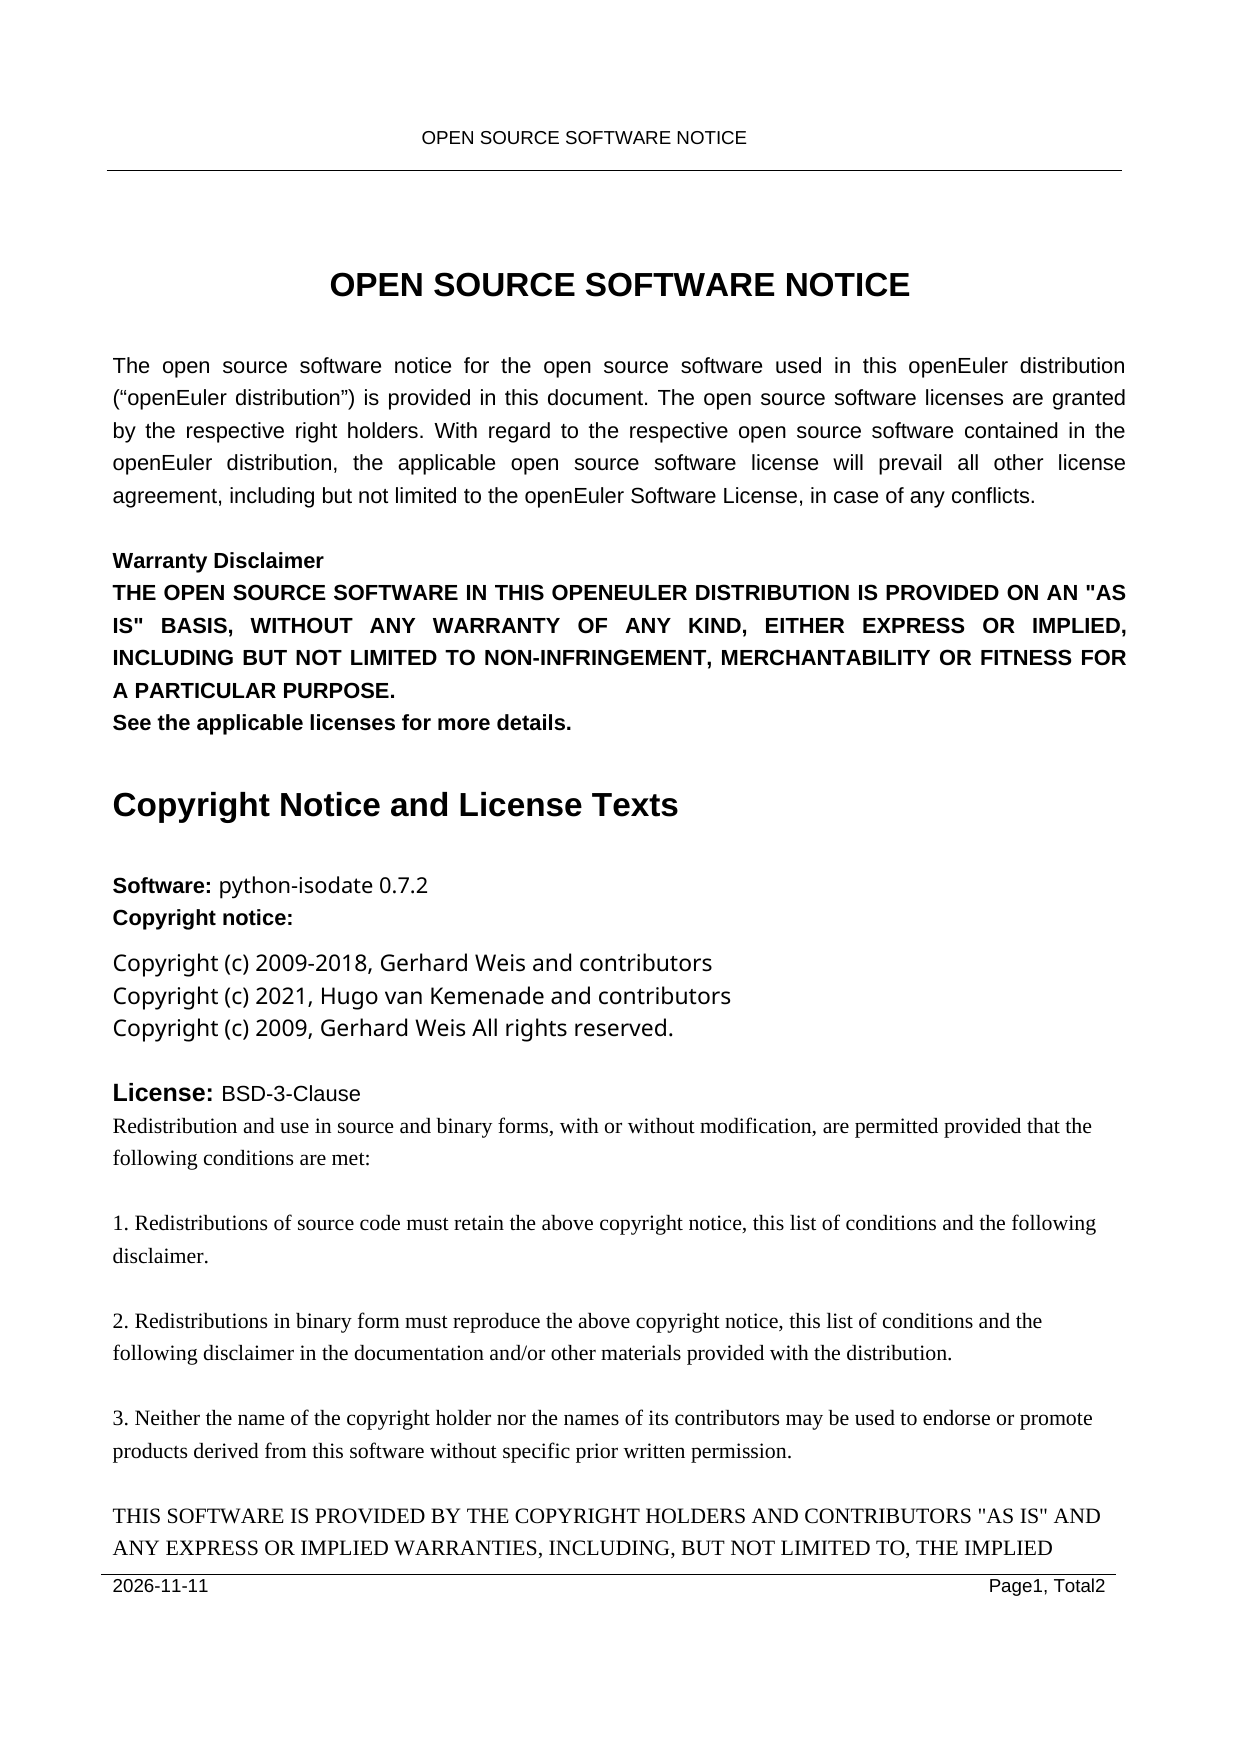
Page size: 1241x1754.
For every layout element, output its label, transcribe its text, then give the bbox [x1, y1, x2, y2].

text Warranty Disclaimer [112, 544, 1128, 576]
text Copyright Notice and License Texts [112, 771, 1128, 836]
title Software: python-isodate 0.7.2 [112, 869, 1128, 901]
text License: BSD-3-Clause [112, 1077, 1128, 1109]
text THE OPEN SOURCE SOFTWARE IN THIS OPENEULER DISTRIBUTION IS PROVIDED ON AN "AS IS" BASIS, WITHOUT ANY WARRANTY OF ANY KIND, EITHER EXPRESS OR IMPLIED, INCLUDING BUT NOT LIMITED TO NON-INFRINGEMENT, MERCHANTABILITY OR FITNESS FOR A PARTICULAR PURPOSE. See the applicable licenses for more details. [112, 576, 1128, 739]
text Copyright notice: [112, 901, 1128, 934]
text OPEN SOURCE SOFTWARE NOTICE [112, 251, 1128, 316]
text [112, 1109, 1128, 1564]
text The open source software notice for the open source software used in this openEuler distribution (“openEuler distribution”) is provided in this document. The open source software licenses are granted by the respective right holders. With regard to the respective open source software contained in the openEuler distribution, the applicable open source software license will prevail all other license agreement, including but not limited to the openEuler Software License, in case of any conflicts. [112, 349, 1128, 511]
text Copyright (c) 2009-2018, Gerhard Weis and contributors Copyright (c) 2021, Hugo van Kemenade and contributors Copyright (c) 2009, Gerhard Weis All rights reserved. [112, 947, 1128, 1077]
